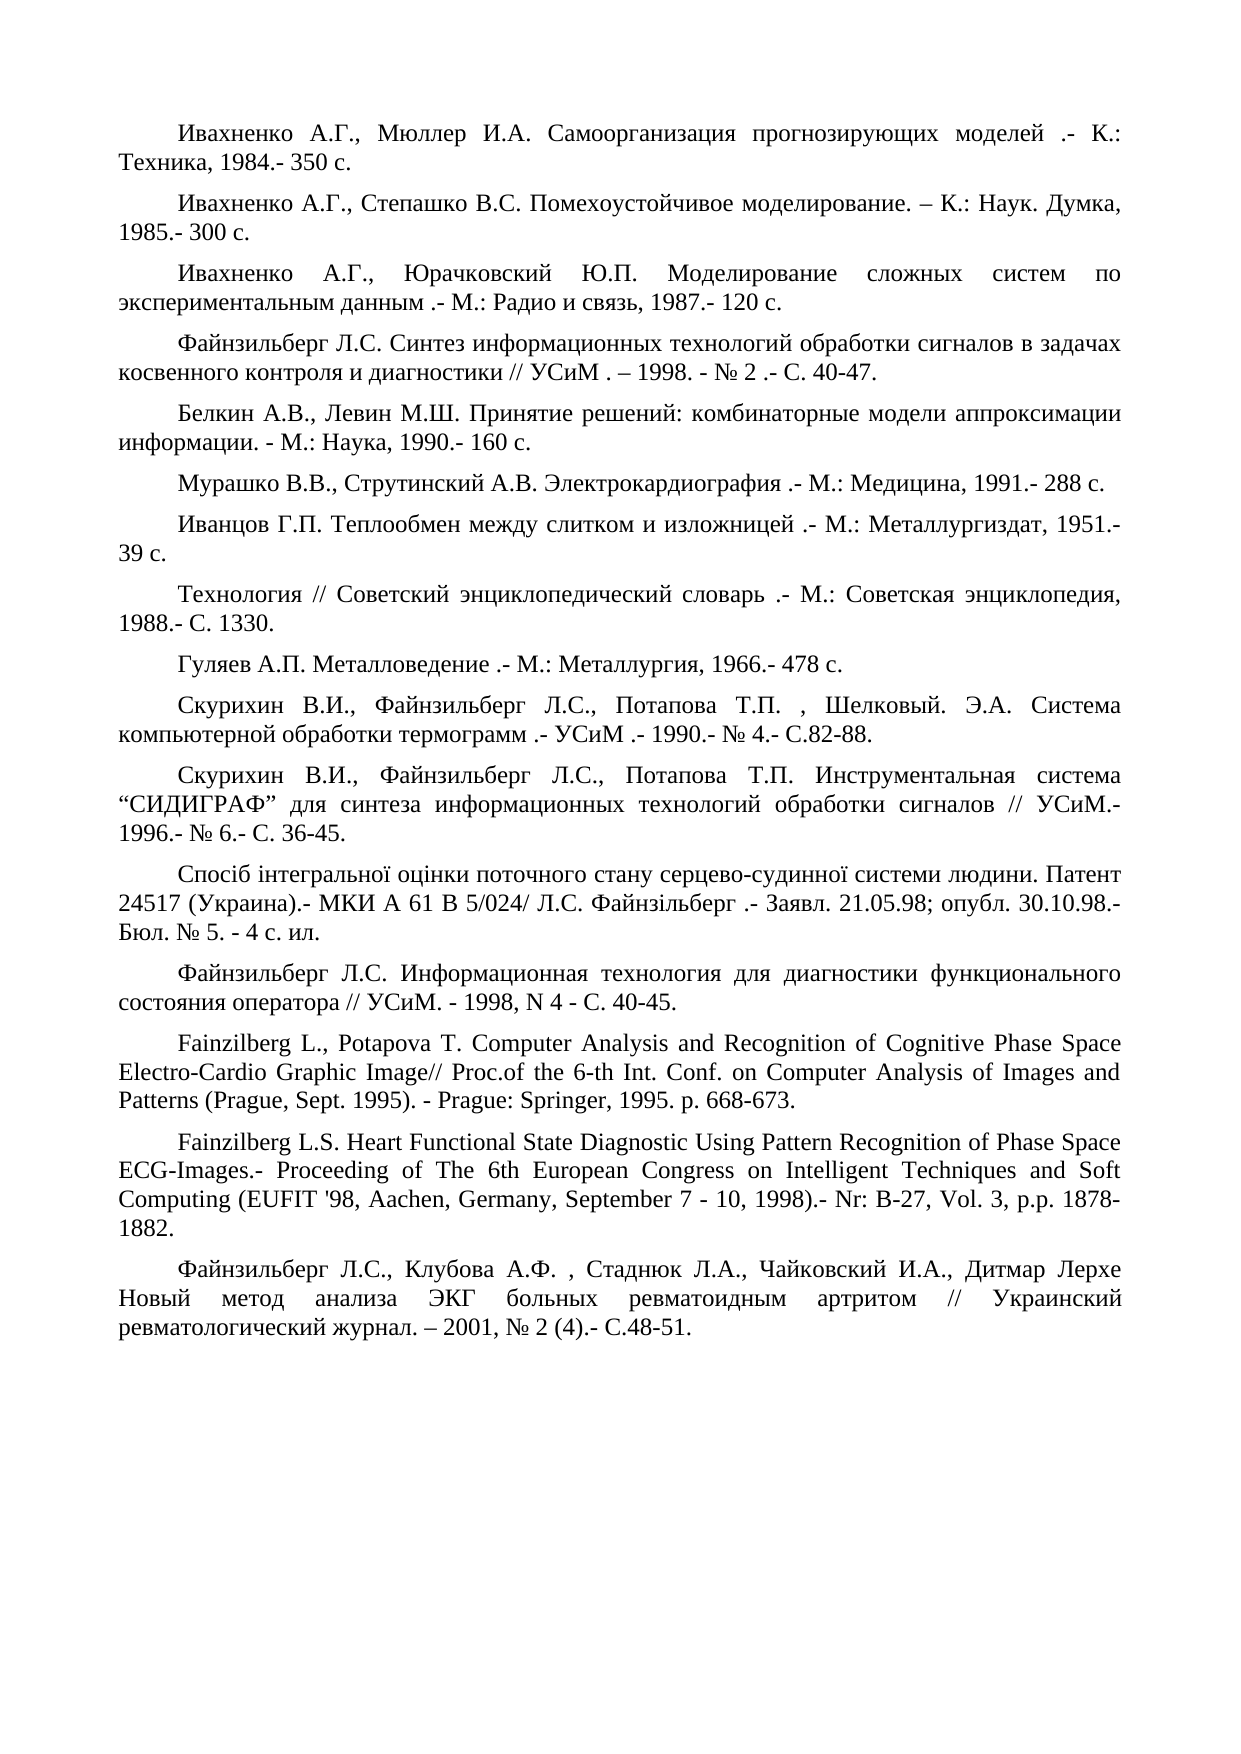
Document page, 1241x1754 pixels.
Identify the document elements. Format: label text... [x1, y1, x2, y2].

text Ивахненко А.Г., Степашко В.С. Помехоустойчивое моделирование. – К.: Наук. Думка, 1985.- 300 с. [118, 188, 1122, 246]
text Иванцов Г.П. Теплообмен между слитком и изложницей .- М.: Металлургиздат, 1951.- 39 с. [118, 509, 1122, 567]
text Файнзильберг Л.С., Клубова А.Ф. , Стаднюк Л.А., Чайковский И.А., Дитмар Лерхе Новый метод анализа ЭКГ больных ревматоидным артритом // Украинский ревматологический журнал. – 2001, № 2 (4).- С.48-51. [118, 1254, 1122, 1341]
text Белкин А.В., Левин М.Ш. Принятие решений: комбинаторные модели аппроксимации информации. - М.: Наука, 1990.- 160 с. [118, 398, 1122, 456]
text Fainzilberg L.S. Heart Functional State Diagnostic Using Pattern Recognition of Phase Space ECG-Images.- Proceeding of The 6th European Congress on Intelligent Techniques and Soft Computing (EUFIT '98, Aachen, Germany, September 7 - 10, 1998).- Nr: B-27, Vol. 3, p.p. 1878-1882. [118, 1127, 1122, 1242]
text Технология // Советский энциклопедический словарь .- М.: Советская энциклопедия, 1988.- С. 1330. [118, 579, 1122, 637]
text Скурихин В.И., Файнзильберг Л.С., Потапова Т.П. , Шелковый. Э.А. Система компьютерной обработки термограмм .- УСиМ .- 1990.- № 4.- С.82-88. [118, 691, 1122, 748]
text Ивахненко А.Г., Юрачковский Ю.П. Моделирование сложных систем по экспериментальным данным .- М.: Радио и связь, 1987.- 120 с. [118, 258, 1122, 316]
text Скурихин В.И., Файнзильберг Л.С., Потапова Т.П. Инструментальная система “СИДИГРАФ” для синтеза информационных технологий обработки сигналов // УСиМ.- 1996.- № 6.- С. 36-45. [118, 761, 1122, 847]
text Спосіб інтегральної оцінки поточного стану серцево-судинної системи людини. Патент 24517 (Украина).- МКИ А 61 В 5/024/ Л.С. Файнзільберг .- Заявл. 21.05.98; опубл. 30.10.98.- Бюл. № 5. - 4 с. ил. [118, 859, 1122, 946]
text Файнзильберг Л.С. Синтез информационных технологий обработки сигналов в задачах косвенного контроля и диагностики // УСиМ . – 1998. - № 2 .- С. 40-47. [118, 328, 1122, 386]
text Гуляев А.П. Металловедение .- М.: Металлургия, 1966.- 478 с. [118, 649, 1122, 678]
text Ивахненко А.Г., Мюллер И.А. Самоорганизация прогнозирующих моделей .- К.: Техника, 1984.- 350 с. [118, 118, 1122, 176]
text Мурашко В.В., Струтинский А.В. Электрокардиография .- М.: Медицина, 1991.- 288 с. [118, 468, 1122, 497]
text Fainzilberg L., Potapova T. Computer Analysis and Recognition of Cognitive Phase Space Electro-Cardio Graphic Image// Proc.of the 6-th Int. Conf. on Computer Analysis of Images and Patterns (Prague, Sept. 1995). - Prague: Springer, 1995. p. 668-673. [118, 1028, 1122, 1114]
text Файнзильберг Л.С. Информационная технология для диагностики функционального состояния оператора // УСиМ. - 1998, N 4 - С. 40-45. [118, 958, 1122, 1016]
